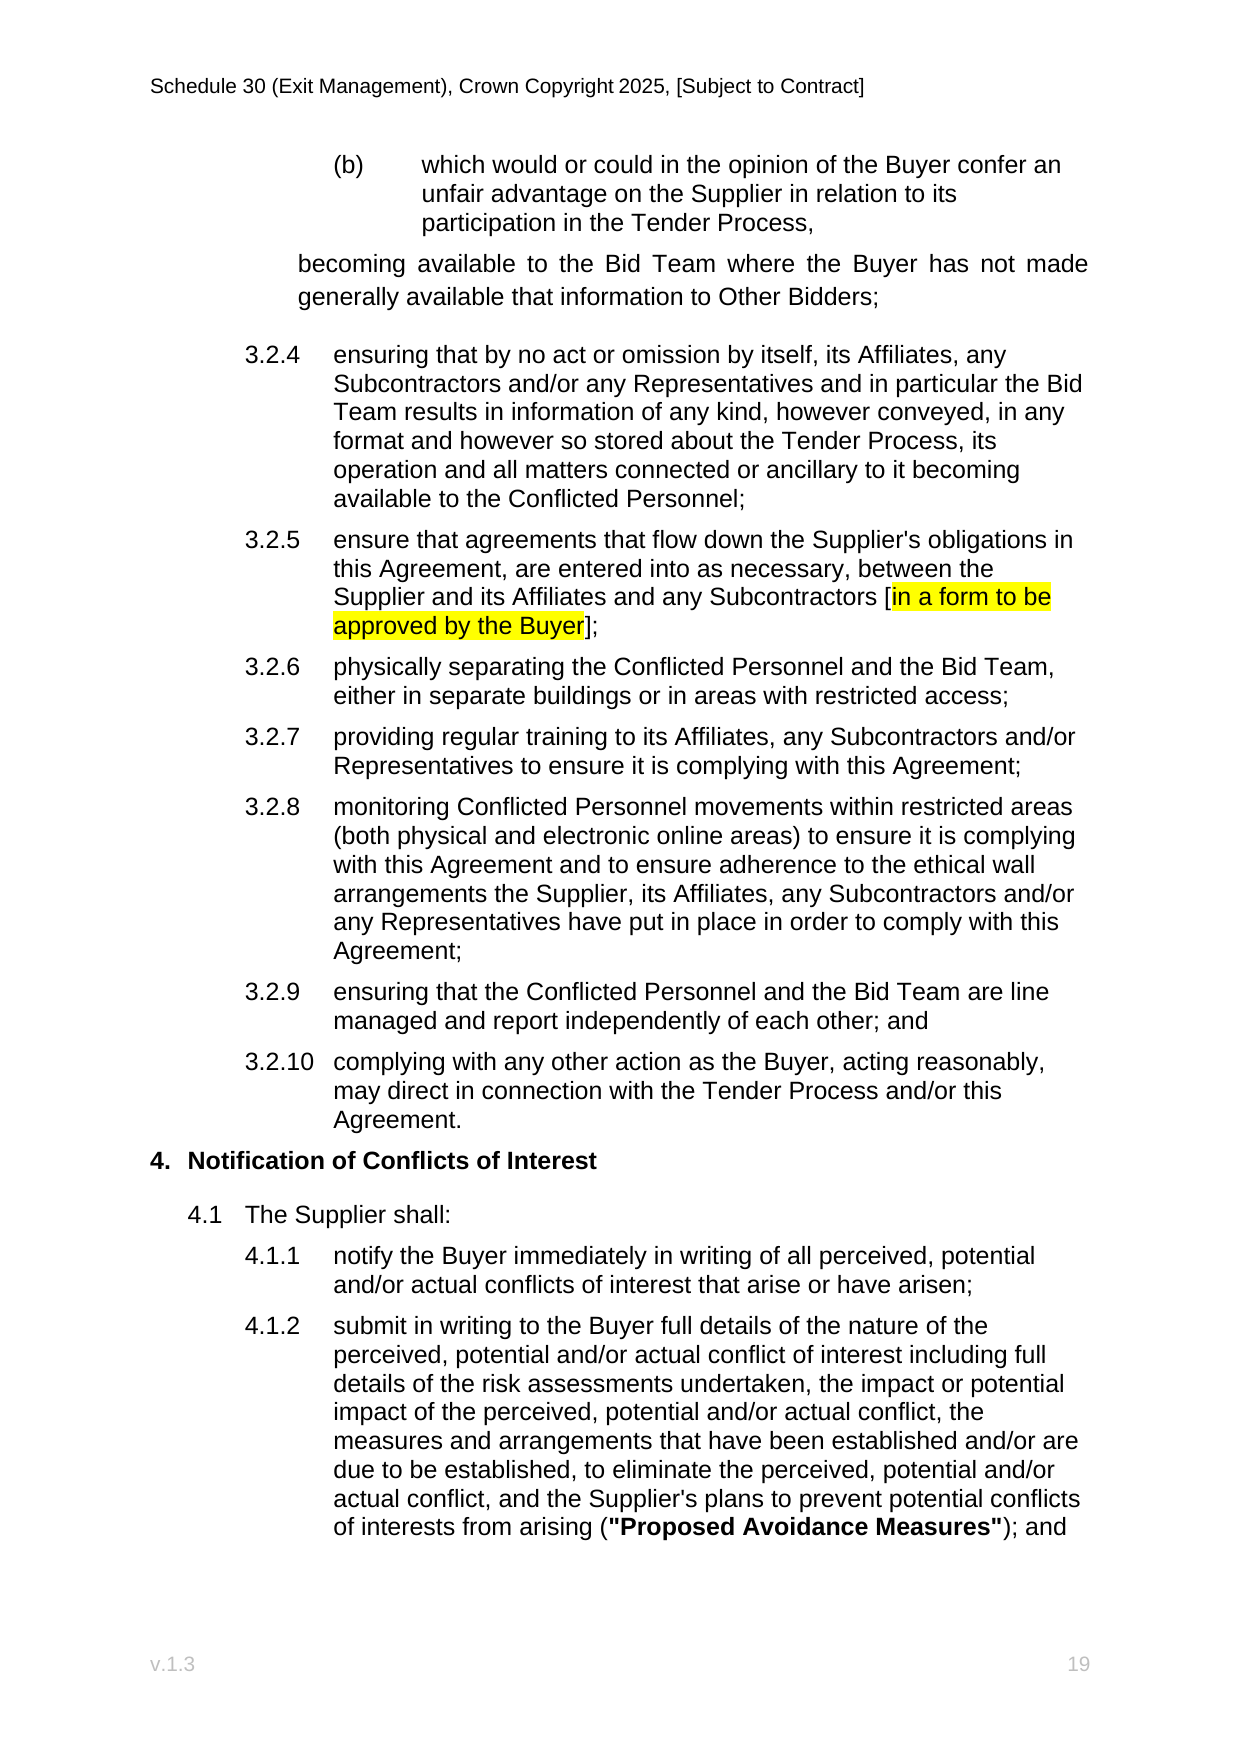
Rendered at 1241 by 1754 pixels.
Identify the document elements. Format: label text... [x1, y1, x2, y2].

text The Supplier shall: [187, 1200, 1090, 1228]
text providing regular training to its Affiliates, any Subcontractors and/or Representatives to ensure it is complying with this Agreement; [244, 722, 1090, 780]
text monitoring Conflicted Personnel movements within restricted areas (both physical and electronic online areas) to ensure it is complying with this Agreement and to ensure adherence to the ethical wall arrangements the Supplier, its Affiliates, any Subcontractors and/or any Representatives have put in place in order to comply with this Agreement; [244, 792, 1090, 965]
subtitle Notification of Conflicts of Interest [150, 1146, 1090, 1175]
text becoming available to the Bid Team where the Buyer has not made generally available that information to Other Bidders; [298, 249, 1090, 311]
text which would or could in the opinion of the Buyer confer an unfair advantage on the Supplier in relation to its participation in the Tender Process, [333, 150, 1090, 236]
text notify the Buyer immediately in writing of all perceived, potential and/or actual conflicts of interest that arise or have arisen; [244, 1241, 1090, 1298]
text ensure that agreements that flow down the Supplier's obligations in this Agreement, are entered into as necessary, between the Supplier and its Affiliates and any Subcontractors [in a form to be approved by the Buyer]; [244, 525, 1090, 640]
text submit in writing to the Buyer full details of the nature of the perceived, potential and/or actual conflict of interest including full details of the risk assessments undertaken, the impact or potential impact of the perceived, potential and/or actual conflict, the measures and arrangements that have been established and/or are due to be established, to eliminate the perceived, potential and/or actual conflict, and the Supplier's plans to prevent potential conflicts of interests from arising ("Proposed Avoidance Measures"); and [244, 1311, 1090, 1541]
text physically separating the Conflicted Personnel and the Bid Team, either in separate buildings or in areas with restricted access; [244, 652, 1090, 710]
text complying with any other action as the Buyer, acting reasonably, may direct in connection with the Tender Process and/or this Agreement. [244, 1047, 1090, 1133]
text ensuring that the Conflicted Personnel and the Bid Team are line managed and report independently of each other; and [244, 977, 1090, 1035]
text ensuring that by no act or omission by itself, its Affiliates, any Subcontractors and/or any Representatives and in particular the Bid Team results in information of any kind, however conveyed, in any format and however so stored about the Tender Process, its operation and all matters connected or ancillary to it becoming available to the Conflicted Personnel; [244, 340, 1090, 512]
